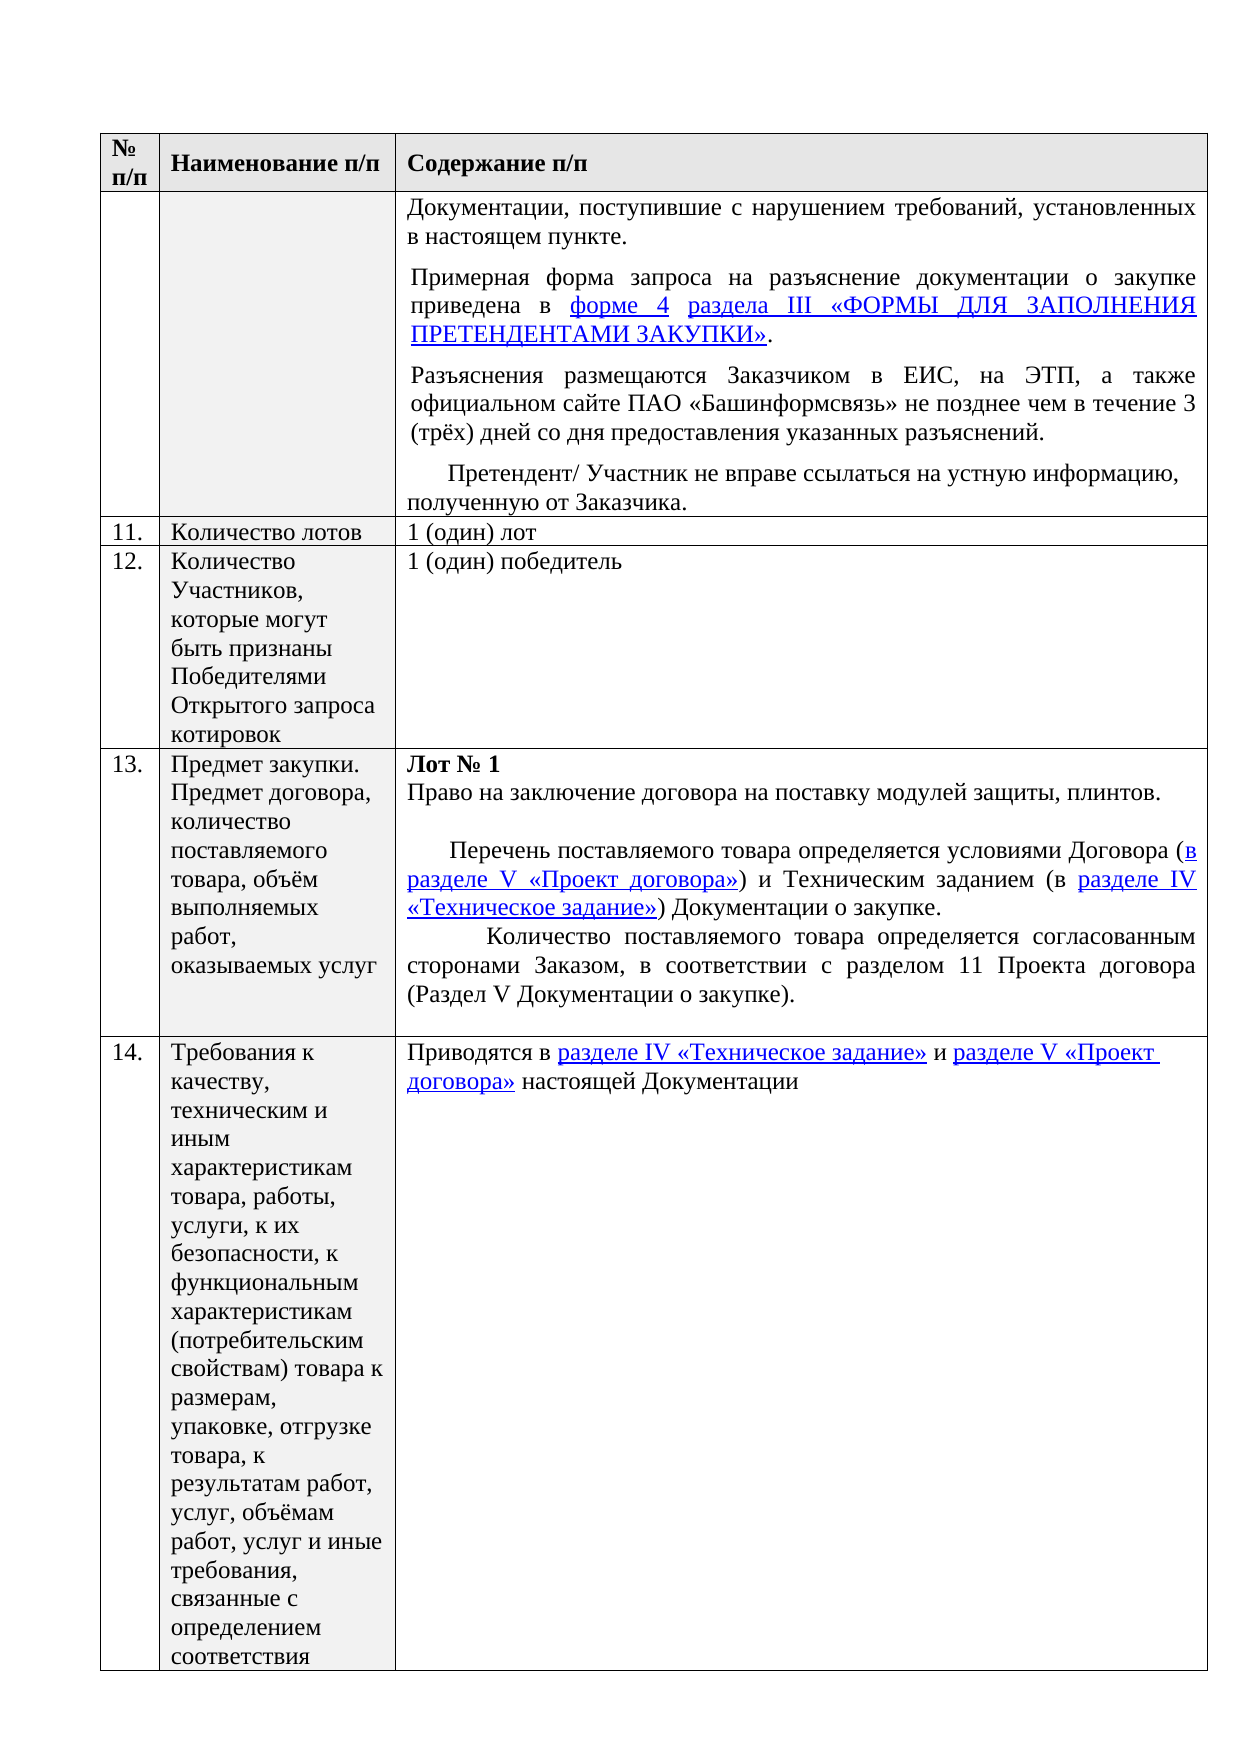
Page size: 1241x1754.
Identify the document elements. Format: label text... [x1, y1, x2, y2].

table_cell 1 (один) лот [396, 517, 1207, 545]
table_cell Количество Участников, которые могут быть признаны Победителями Открытого запроса котировок [160, 546, 395, 748]
table_header Наименование п/п [160, 134, 395, 191]
table_header Содержание п/п [396, 134, 1207, 191]
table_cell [160, 1037, 395, 1670]
table_cell [101, 749, 159, 1036]
table_cell 1 (один) победитель [396, 546, 1207, 748]
table_cell Лот № 1 Право на заключение договора на поставку модулей защиты, плинтов. Перечень поставляемого товара определяется условиями Договора (в разделе V «Проект договора») и Техническим заданием (в разделе IV «Техническое задание») Документации о закупке. Количество поставляемого товара определяется согласованным сторонами Заказом, в соответствии с разделом 11 Проекта договора (Раздел V Документации о закупке). [396, 749, 1207, 1036]
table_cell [396, 192, 1207, 516]
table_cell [396, 1037, 1207, 1670]
table_cell [101, 1037, 159, 1670]
table_cell [101, 546, 159, 748]
table_cell Количество лотов [160, 517, 395, 545]
table_cell [101, 517, 159, 545]
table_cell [160, 192, 395, 516]
table_cell Предмет закупки. Предмет договора, количество поставляемого товара, объём выполняемых работ, оказываемых услуг [160, 749, 395, 1036]
table_header № п/п [101, 134, 159, 191]
table_cell [101, 192, 159, 516]
